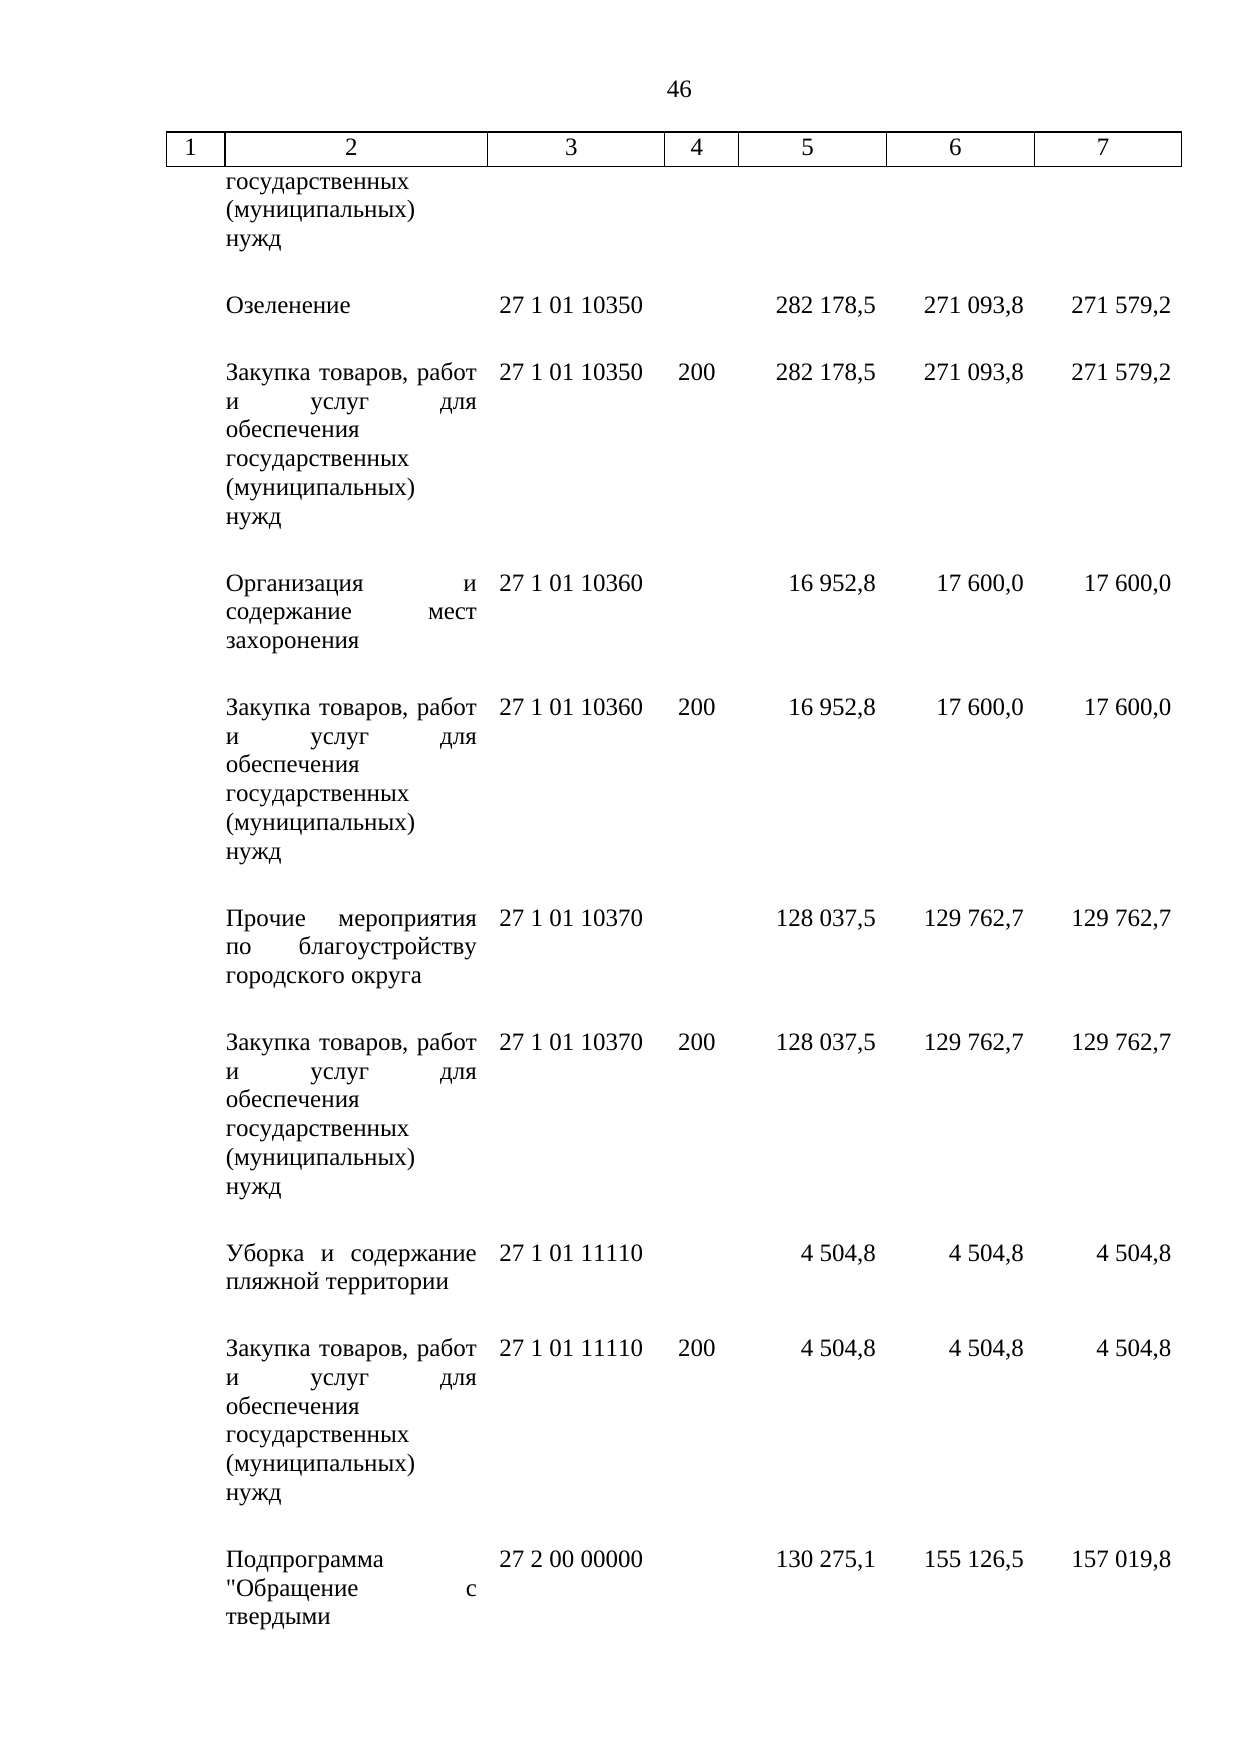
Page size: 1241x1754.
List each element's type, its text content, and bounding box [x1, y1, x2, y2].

table_header 7 [1035, 133, 1181, 166]
table_header 3 [488, 133, 664, 166]
table_header 5 [739, 133, 886, 166]
table_header 4 [665, 133, 738, 166]
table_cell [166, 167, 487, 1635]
table_header 6 [887, 133, 1034, 166]
table_header 2 [226, 133, 487, 166]
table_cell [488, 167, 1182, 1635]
table_header 1 [167, 133, 224, 166]
